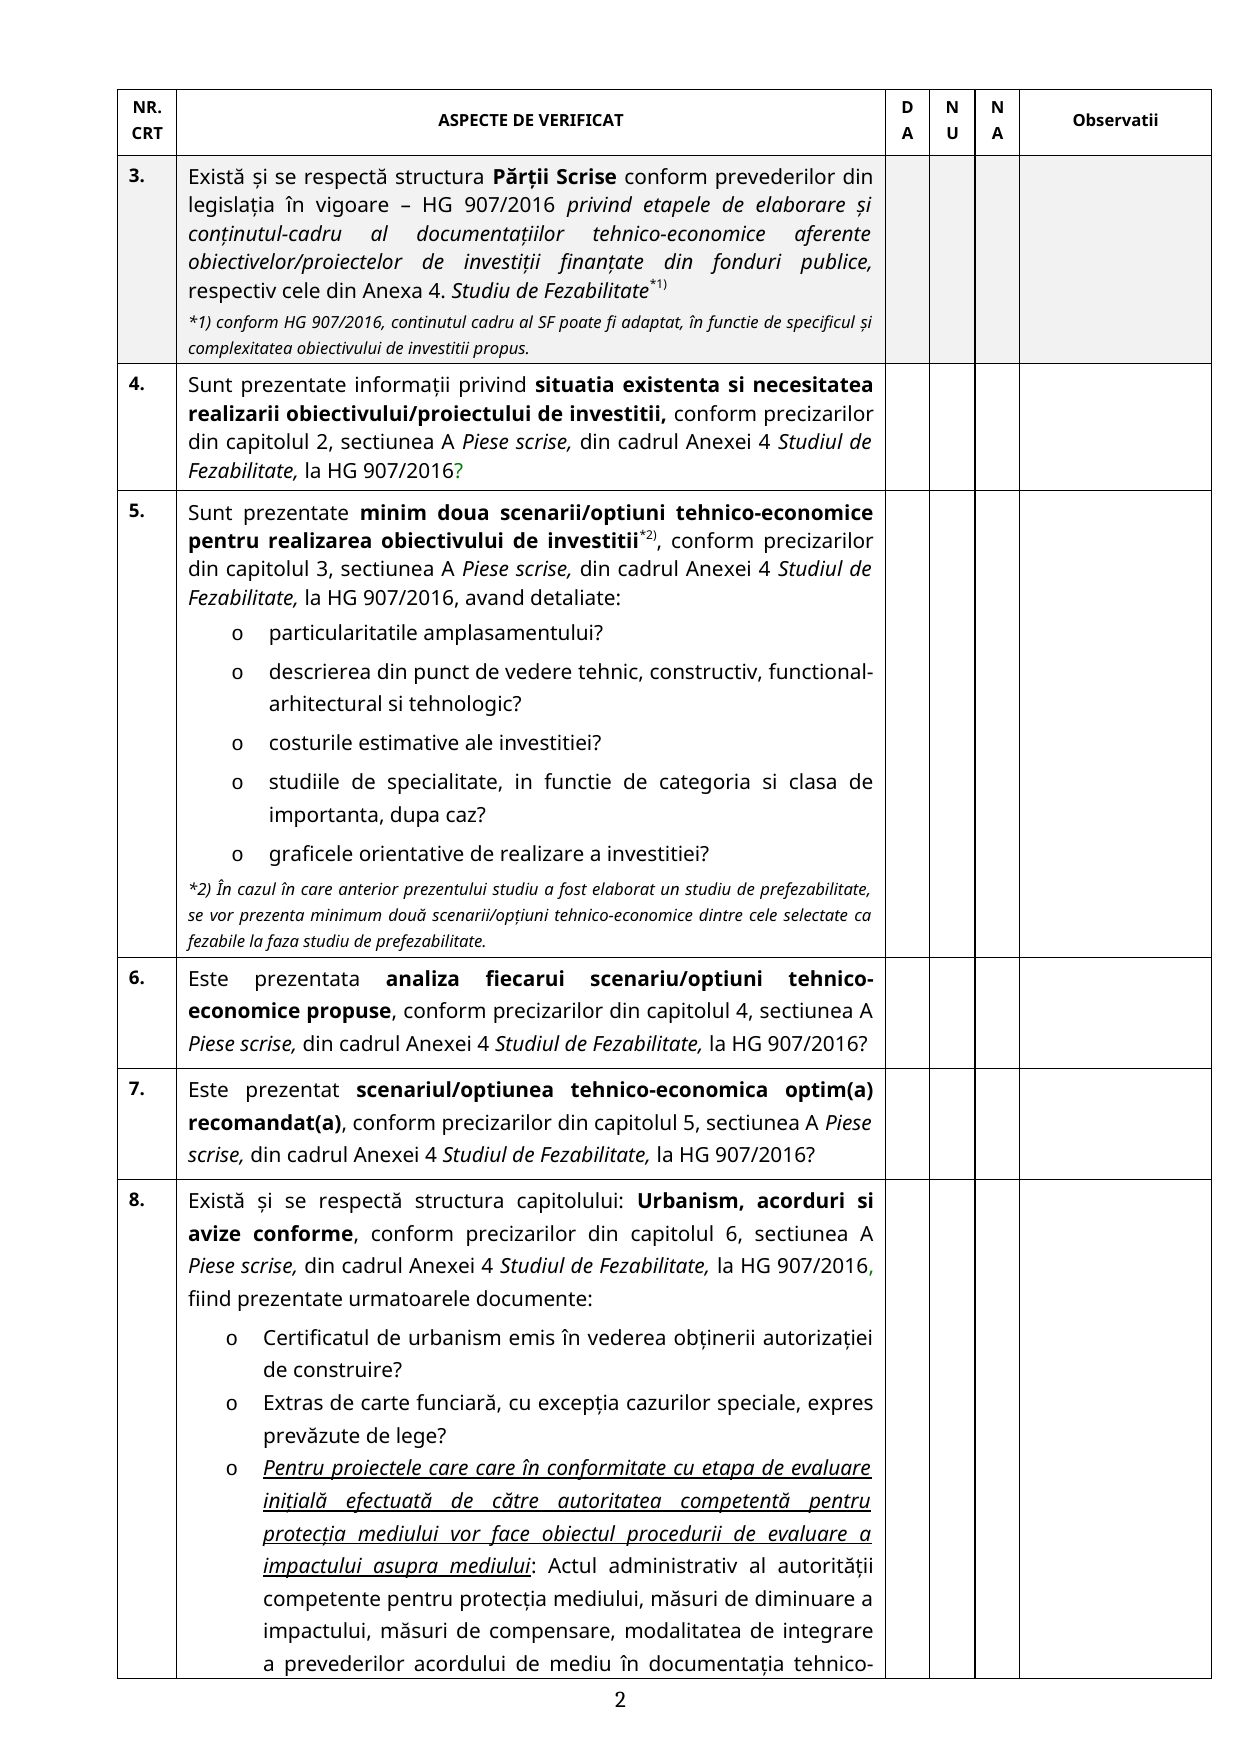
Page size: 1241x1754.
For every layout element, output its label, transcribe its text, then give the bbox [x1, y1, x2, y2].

table_cell [976, 156, 1019, 363]
table_cell [976, 491, 1019, 957]
table_header NA [976, 90, 1019, 155]
table_cell [976, 958, 1019, 1068]
table_cell [1020, 364, 1211, 490]
table_header NU [930, 90, 974, 155]
table_cell [1020, 1069, 1211, 1179]
table_cell [118, 1069, 176, 1179]
table_cell [886, 364, 929, 490]
table_cell [1020, 958, 1211, 1068]
table_cell Este prezentat scenariul/optiunea tehnico-economica optim(a) recomandat(a), conform precizarilor din capitolul 5, sectiunea A Piese scrise, din cadrul Anexei 4 Studiul de Fezabilitate, la HG 907/2016? [177, 1069, 885, 1179]
table_cell [118, 156, 176, 363]
table_cell [930, 1180, 974, 1677]
table_cell [886, 1180, 929, 1677]
table_cell [930, 1069, 974, 1179]
table_header NR. CRT [118, 90, 176, 155]
table_cell [976, 1180, 1019, 1677]
table_cell [118, 958, 176, 1068]
table_cell Sunt prezentate informații privind situatia existenta si necesitatea realizarii obiectivului/proiectului de investitii, conform precizarilor din capitolul 2, sectiunea A Piese scrise, din cadrul Anexei 4 Studiul de Fezabilitate, la HG 907/2016? [177, 364, 885, 490]
table_cell Sunt prezentate minim doua scenarii/optiuni tehnico-economice pentru realizarea obiectivului de investitii*2), conform precizarilor din capitolul 3, sectiunea A Piese scrise, din cadrul Anexei 4 Studiul de Fezabilitate, la HG 907/2016, avand detaliate: particularitatile amplasamentului? descrierea din punct de vedere tehnic, constructiv, functional-arhitectural si tehnologic? costurile estimative ale investitiei? studiile de specialitate, in functie de categoria si clasa de importanta, dupa caz? graficele orientative de realizare a investitiei? *2) În cazul în care anterior prezentului studiu a fost elaborat un studiu de prefezabilitate, se vor prezenta minimum două scenarii/opţiuni tehnico-economice dintre cele selectate ca fezabile la faza studiu de prefezabilitate. [177, 491, 885, 957]
table_cell [118, 1180, 176, 1677]
table_cell Este prezentata analiza fiecarui scenariu/optiuni tehnico-economice propuse, conform precizarilor din capitolul 4, sectiunea A Piese scrise, din cadrul Anexei 4 Studiul de Fezabilitate, la HG 907/2016? [177, 958, 885, 1068]
table_cell Există și se respectă structura Părții Scrise conform prevederilor din legislația în vigoare – HG 907/2016 privind etapele de elaborare şi conţinutul-cadru al documentaţiilor tehnico-economice aferente obiectivelor/proiectelor de investiţii finanţate din fonduri publice, respectiv cele din Anexa 4. Studiu de Fezabilitate*1) *1) conform HG 907/2016, continutul cadru al SF poate fi adaptat, în functie de specificul și complexitatea obiectivului de investitii propus. [177, 156, 885, 363]
table_cell [118, 364, 176, 490]
table_cell [886, 156, 929, 363]
table_cell [1020, 156, 1211, 363]
table_cell [1020, 1180, 1211, 1677]
table_cell [886, 491, 929, 957]
table_header DA [886, 90, 929, 155]
table_cell [930, 491, 974, 957]
table_cell [118, 491, 176, 957]
table_cell [930, 364, 974, 490]
table_cell [930, 958, 974, 1068]
table_cell [930, 156, 974, 363]
table_cell [886, 958, 929, 1068]
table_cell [177, 1180, 885, 1677]
table_cell [976, 1069, 1019, 1179]
table_header Observatii [1020, 90, 1211, 155]
table_header ASPECTE DE VERIFICAT [177, 90, 885, 155]
table_cell [976, 364, 1019, 490]
table_cell [1020, 491, 1211, 957]
table_cell [886, 1069, 929, 1179]
